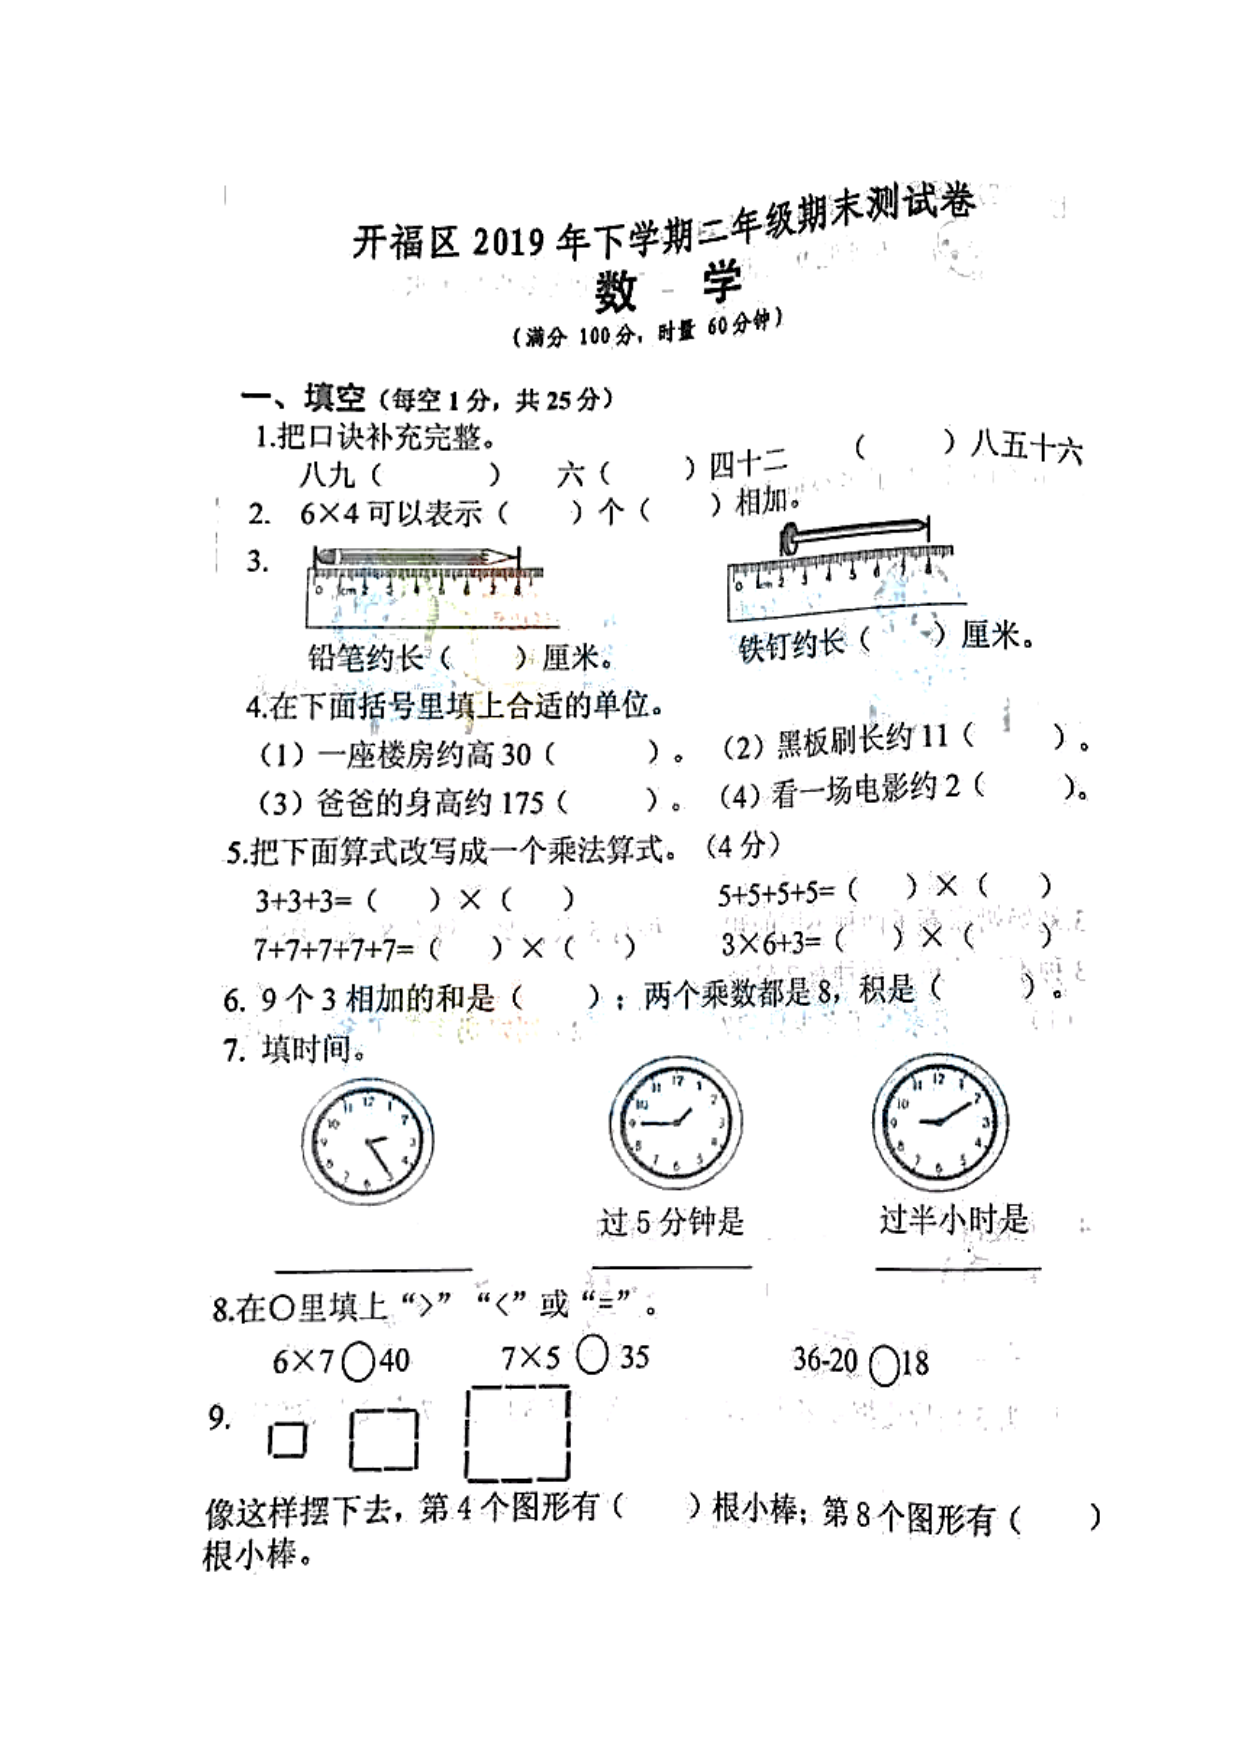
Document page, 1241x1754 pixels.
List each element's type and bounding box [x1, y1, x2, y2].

picture [187, 161, 1113, 1589]
